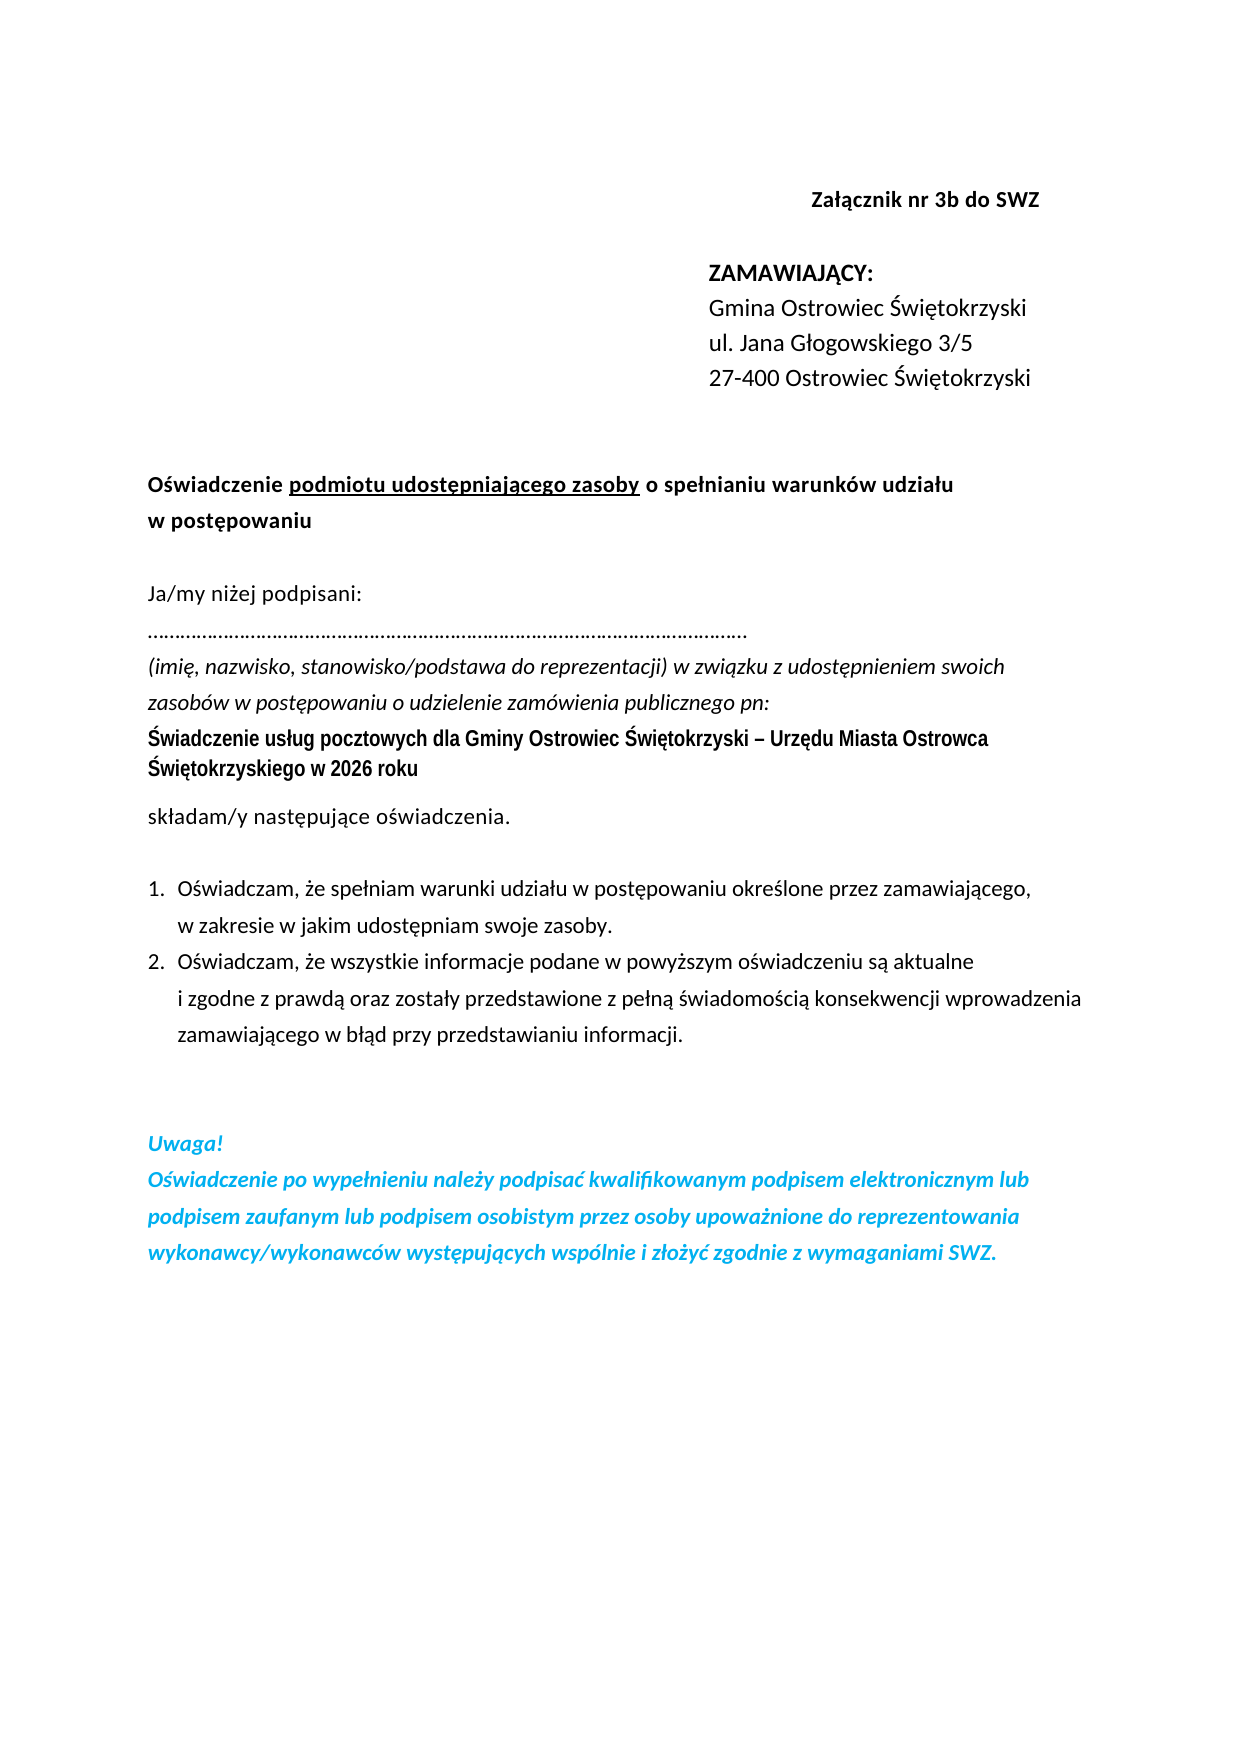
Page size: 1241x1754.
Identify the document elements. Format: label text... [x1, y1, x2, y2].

text składam/y następujące oświadczenia. [148, 802, 1093, 830]
list Oświadczam, że wszystkie informacje podane w powyższym oświadczeniu są aktualne i zgodne z prawdą oraz zostały przedstawione z pełną świadomością konsekwencji wprowadzenia zamawiającego w błąd przy przedstawianiu informacji. [148, 947, 1093, 1048]
list Oświadczam, że spełniam warunki udziału w postępowaniu określone przez zamawiającego, w zakresie w jakim udostępniam swoje zasoby. [148, 874, 1093, 939]
text Oświadczenie podmiotu udostępniającego zasoby o spełnianiu warunków udziału w postępowaniu [148, 470, 1093, 535]
text Załącznik nr 3b do SWZ [148, 185, 1093, 213]
text ZAMAWIAJĄCY: [709, 258, 1093, 288]
text Gmina Ostrowiec Świętokrzyski [709, 293, 1093, 323]
text Uwaga! [148, 1129, 1093, 1157]
text Świadczenie usług pocztowych dla Gminy Ostrowiec Świętokrzyski – Urzędu Miasta Ostrowca Świętokrzyskiego w 2026 roku [148, 725, 1093, 781]
text (imię, nazwisko, stanowisko/podstawa do reprezentacji) w związku z udostępnieniem swoich zasobów w postępowaniu o udzielenie zamówienia publicznego pn: [148, 652, 1093, 716]
text 27-400 Ostrowiec Świętokrzyski [709, 363, 1093, 393]
text ul. Jana Głogowskiego 3/5 [709, 328, 1093, 358]
text Oświadczenie po wypełnieniu należy podpisać kwalifikowanym podpisem elektronicznym lub podpisem zaufanym lub podpisem osobistym przez osoby upoważnione do reprezentowania wykonawcy/wykonawców występujących wspólnie i złożyć zgodnie z wymaganiami SWZ. [148, 1165, 1093, 1266]
text ………………………………………………………………………………………………… [148, 616, 1093, 644]
text Ja/my niżej podpisani: [148, 579, 1093, 607]
